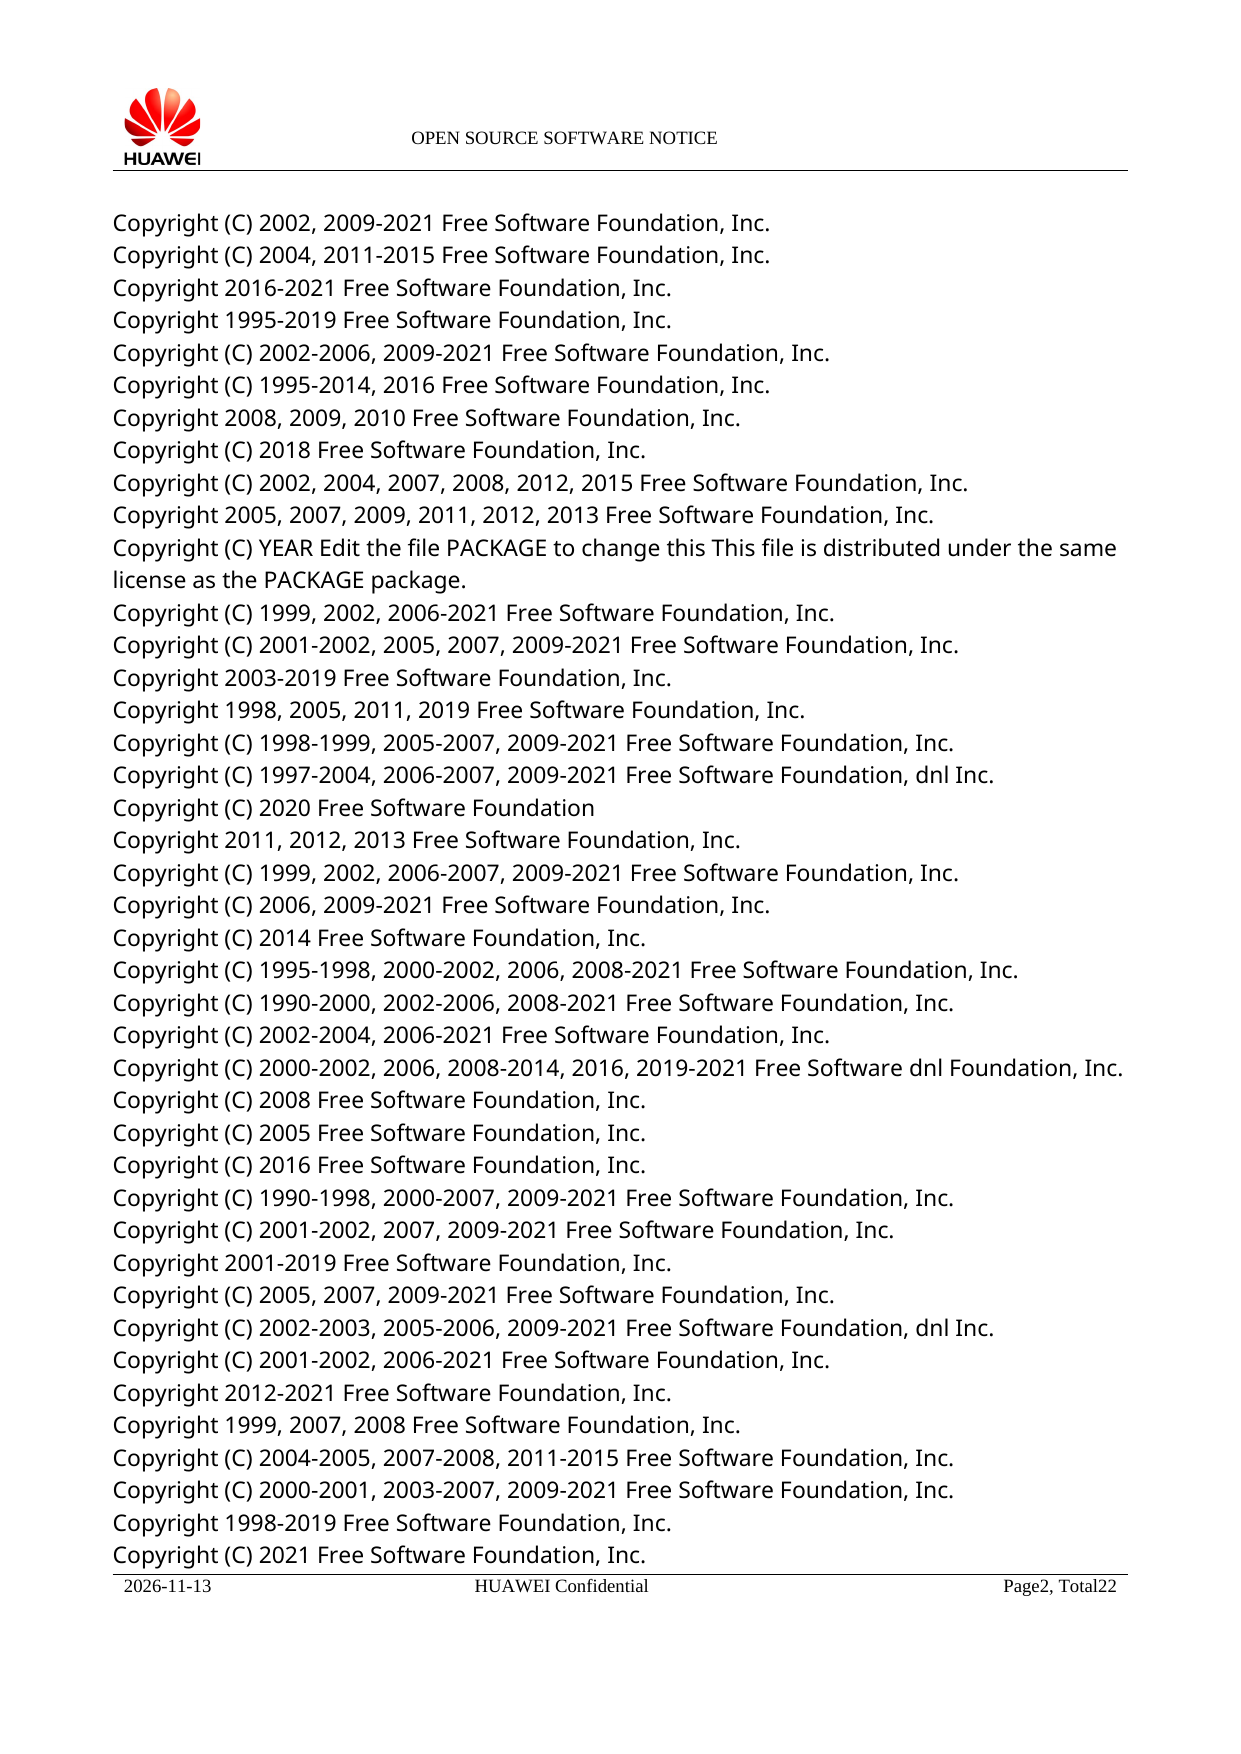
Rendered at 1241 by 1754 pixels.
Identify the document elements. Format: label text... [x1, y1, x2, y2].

picture [124, 88, 201, 165]
